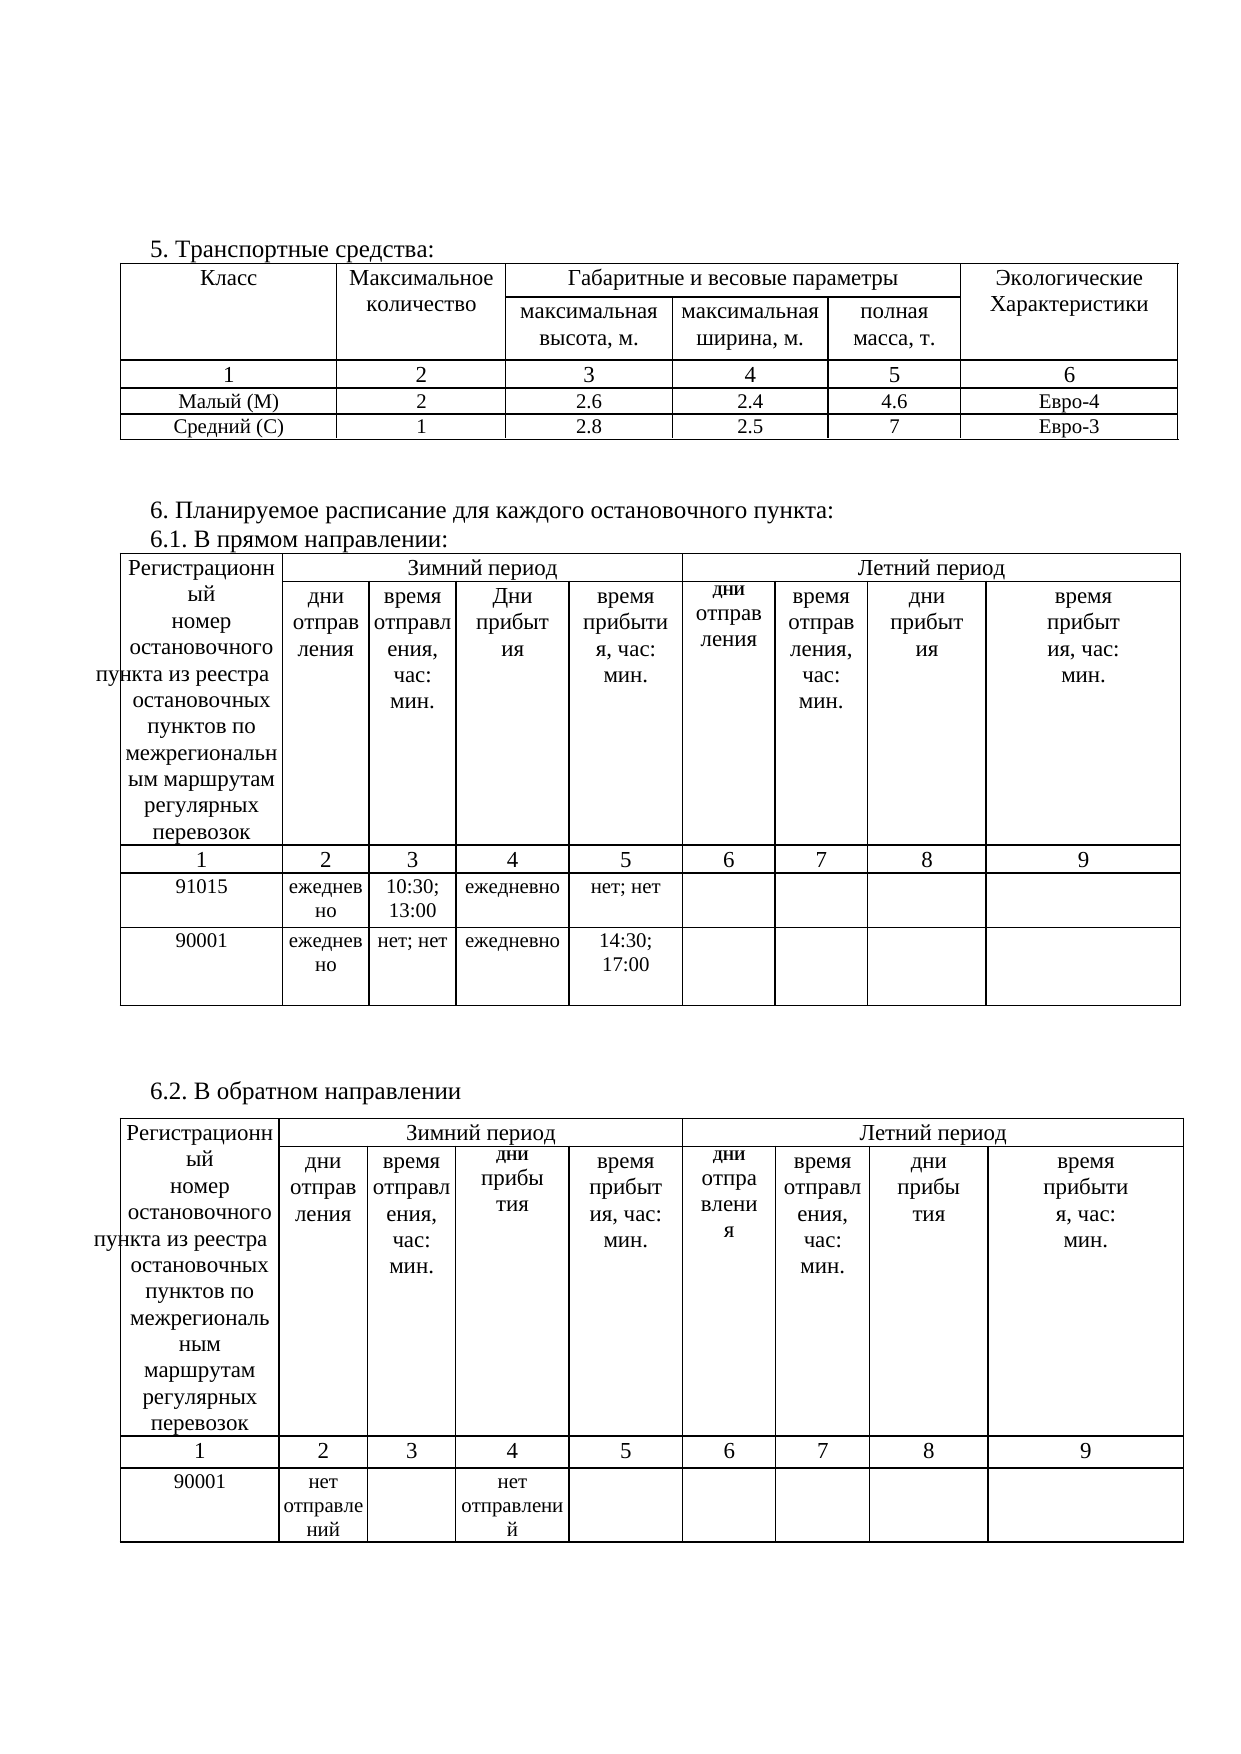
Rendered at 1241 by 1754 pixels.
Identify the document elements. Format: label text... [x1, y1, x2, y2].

table_cell 9 [989, 1437, 1183, 1467]
table_cell [368, 1469, 455, 1541]
table_cell ежедневно [457, 874, 568, 926]
table_cell дни прибыт ия [868, 582, 985, 844]
table_cell 1 [337, 415, 505, 438]
table_cell полная масса, т. [829, 298, 960, 359]
table_cell 3 [370, 846, 455, 872]
table_cell 3 [368, 1437, 455, 1467]
table_cell 7 [776, 846, 867, 872]
table_cell 10:30; 13:00 [370, 874, 455, 926]
table_cell дни отправ ления [280, 1147, 367, 1435]
table_cell 7 [829, 415, 960, 438]
table_cell 4.6 [829, 389, 960, 413]
table_cell 2.5 [673, 415, 827, 438]
table_cell нет; нет [370, 928, 455, 1005]
table_cell дни прибы тия [870, 1147, 987, 1435]
table_cell 8 [870, 1437, 987, 1467]
table_header Максимальное количество [337, 264, 505, 359]
table_cell 4 [457, 846, 568, 872]
table_cell нет; нет [570, 874, 682, 926]
table_cell [987, 928, 1180, 1005]
table_cell максимальная ширина, м. [673, 298, 827, 359]
table_cell 2.8 [506, 415, 672, 438]
table_cell время прибыти я, час: мин. [989, 1147, 1183, 1435]
table_cell ежедневно [283, 874, 368, 926]
table_cell 5 [829, 361, 960, 387]
table_header Экологические Характеристики [961, 264, 1177, 359]
table_cell 2 [280, 1437, 367, 1467]
table_cell 90001 [121, 928, 282, 1005]
table_cell Малый (М) [121, 389, 336, 413]
table_cell 6 [683, 846, 774, 872]
table_cell [989, 1469, 1183, 1541]
table_cell ДНИ отправ ления [683, 582, 774, 844]
table_cell время прибыт ия, час: мин. [570, 1147, 682, 1435]
table_cell 14:30; 17:00 [570, 928, 682, 1005]
text 6. Планируемое расписание для каждого остановочного пункта: [150, 495, 1090, 524]
table_cell [776, 874, 867, 926]
table_cell [776, 928, 867, 1005]
table_cell 7 [776, 1437, 869, 1467]
table_cell 8 [868, 846, 985, 872]
table_header Летний период [683, 554, 1180, 581]
table_cell время прибыт ия, час: мин. [987, 582, 1180, 844]
table_cell 6 [961, 361, 1177, 387]
table_cell Дни прибыт ия [457, 582, 568, 844]
table_cell ДНИ прибы тия [456, 1147, 568, 1435]
table_cell [987, 874, 1180, 926]
table_cell 2.4 [673, 389, 827, 413]
table_cell 2 [337, 361, 505, 387]
table_cell 1 [121, 1437, 278, 1467]
table_cell [683, 874, 774, 926]
table_header Габаритные и весовые параметры [506, 264, 960, 296]
table_cell Евро-3 [961, 415, 1177, 438]
table_cell [870, 1469, 987, 1541]
table_cell ежедневно [457, 928, 568, 1005]
table_cell время отправ ления, час: мин. [776, 582, 867, 844]
table_cell 5 [570, 846, 682, 872]
table_cell [570, 1469, 682, 1541]
table_cell 91015 [121, 874, 282, 926]
text 5. Транспортные средства: [150, 234, 1090, 263]
text 6.1. В прямом направлении: [150, 524, 1090, 553]
table_header Класс [121, 264, 336, 359]
table_header Зимний период [280, 1119, 682, 1146]
table_cell 2 [337, 389, 505, 413]
table_cell [868, 928, 985, 1005]
table_cell ДНИ отпра влени я [683, 1147, 775, 1435]
table_cell нет отправлений [456, 1469, 568, 1541]
table_header Регистрационный номер остановочного пункта из реестра остановочных пунктов по межрегиональным маршрутам регулярных перевозок [121, 554, 282, 844]
table_cell [776, 1469, 869, 1541]
table_cell 4 [456, 1437, 568, 1467]
table_cell [683, 928, 774, 1005]
table_cell время отправл ения, час: мин. [368, 1147, 455, 1435]
table_cell 3 [506, 361, 672, 387]
table_cell 1 [121, 361, 336, 387]
table_cell 90001 [121, 1469, 278, 1541]
table_cell 2 [283, 846, 368, 872]
table_cell время отправл ения, час: мин. [370, 582, 455, 844]
table_cell нет отправлений [280, 1469, 367, 1541]
table_header Летний период [683, 1119, 1183, 1146]
table_cell 9 [987, 846, 1180, 872]
table_cell 2.6 [506, 389, 672, 413]
table_cell [868, 874, 985, 926]
table_cell Евро-4 [961, 389, 1177, 413]
table_cell 5 [570, 1437, 682, 1467]
table_cell ежедневно [283, 928, 368, 1005]
table_cell дни отправ ления [283, 582, 368, 844]
table_header Зимний период [283, 554, 682, 581]
table_cell Средний (С) [121, 415, 336, 438]
text 6.2. В обратном направлении [150, 1076, 1090, 1105]
table_cell 4 [673, 361, 827, 387]
table_cell время прибыти я, час: мин. [570, 582, 682, 844]
table_cell 6 [683, 1437, 775, 1467]
table_cell 1 [121, 846, 282, 872]
table_cell время отправл ения, час: мин. [776, 1147, 869, 1435]
table_cell [683, 1469, 775, 1541]
table_cell максимальная высота, м. [506, 298, 672, 359]
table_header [121, 1119, 278, 1435]
